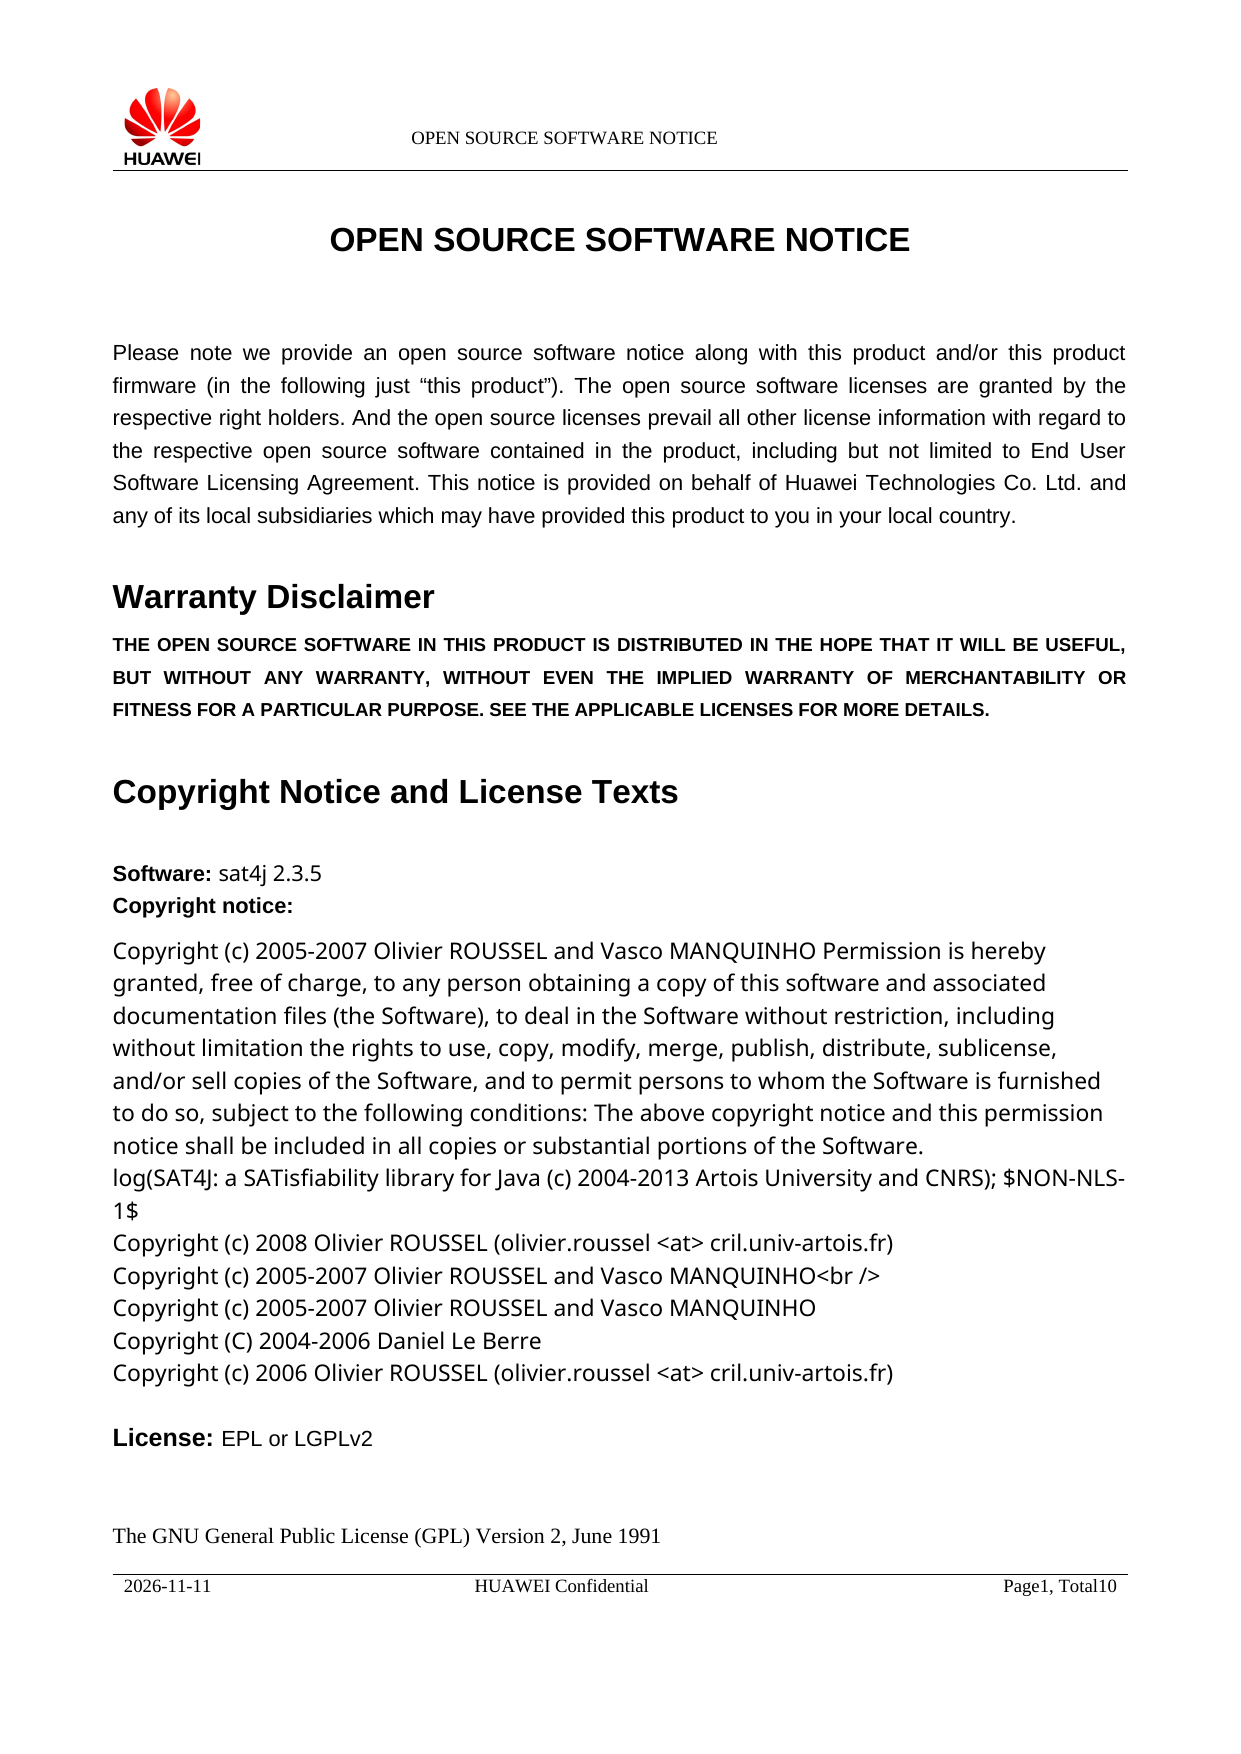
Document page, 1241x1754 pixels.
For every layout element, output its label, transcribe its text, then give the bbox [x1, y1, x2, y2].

picture [124, 88, 201, 165]
text The open source software in this product is distributed in the hope that it will be useful, but WITHOUT ANY WARRANTY, without even the implied warranty of MERCHANTABILITY or FITNESS FOR A PARTICULAR PURPOSE. See the applicable licenses for more details. [112, 629, 1128, 726]
text OPEN SOURCE SOFTWARE NOTICE [112, 206, 1128, 271]
text Copyright Notice and License Texts [112, 759, 1128, 824]
text Warranty Disclaimer [112, 564, 1128, 629]
title Software: sat4j 2.3.5 [112, 856, 1128, 889]
text Copyright (c) 2005-2007 Olivier ROUSSEL and Vasco MANQUINHO Permission is hereby granted, free of charge, to any person obtaining a copy of this software and associated documentation files (the Software), to deal in the Software without restriction, including without limitation the rights to use, copy, modify, merge, publish, distribute, sublicense, and/or sell copies of the Software, and to permit persons to whom the Software is furnished to do so, subject to the following conditions: The above copyright notice and this permission notice shall be included in all copies or substantial portions of the Software. log(SAT4J: a SATisfiability library for Java (c) 2004-2013 Artois University and CNRS); $NON-NLS-1$ Copyright (c) 2008 Olivier ROUSSEL (olivier.roussel <at> cril.univ-artois.fr) Copyright (c) 2005-2007 Olivier ROUSSEL and Vasco MANQUINHO<br /> Copyright (c) 2005-2007 Olivier ROUSSEL and Vasco MANQUINHO Copyright (C) 2004-2006 Daniel Le Berre Copyright (c) 2006 Olivier ROUSSEL (olivier.roussel <at> cril.univ-artois.fr) [112, 934, 1128, 1421]
text Please note we provide an open source software notice along with this product and/or this product firmware (in the following just “this product”). The open source software licenses are granted by the respective right holders. And the open source licenses prevail all other license information with regard to the respective open source software contained in the product, including but not limited to End User Software Licensing Agreement. This notice is provided on behalf of Huawei Technologies Co. Ltd. and any of its local subsidiaries which may have provided this product to you in your local country. [112, 336, 1128, 531]
text License: EPL or LGPLv2 [112, 1421, 1128, 1454]
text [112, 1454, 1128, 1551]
text Copyright notice: [112, 889, 1128, 921]
